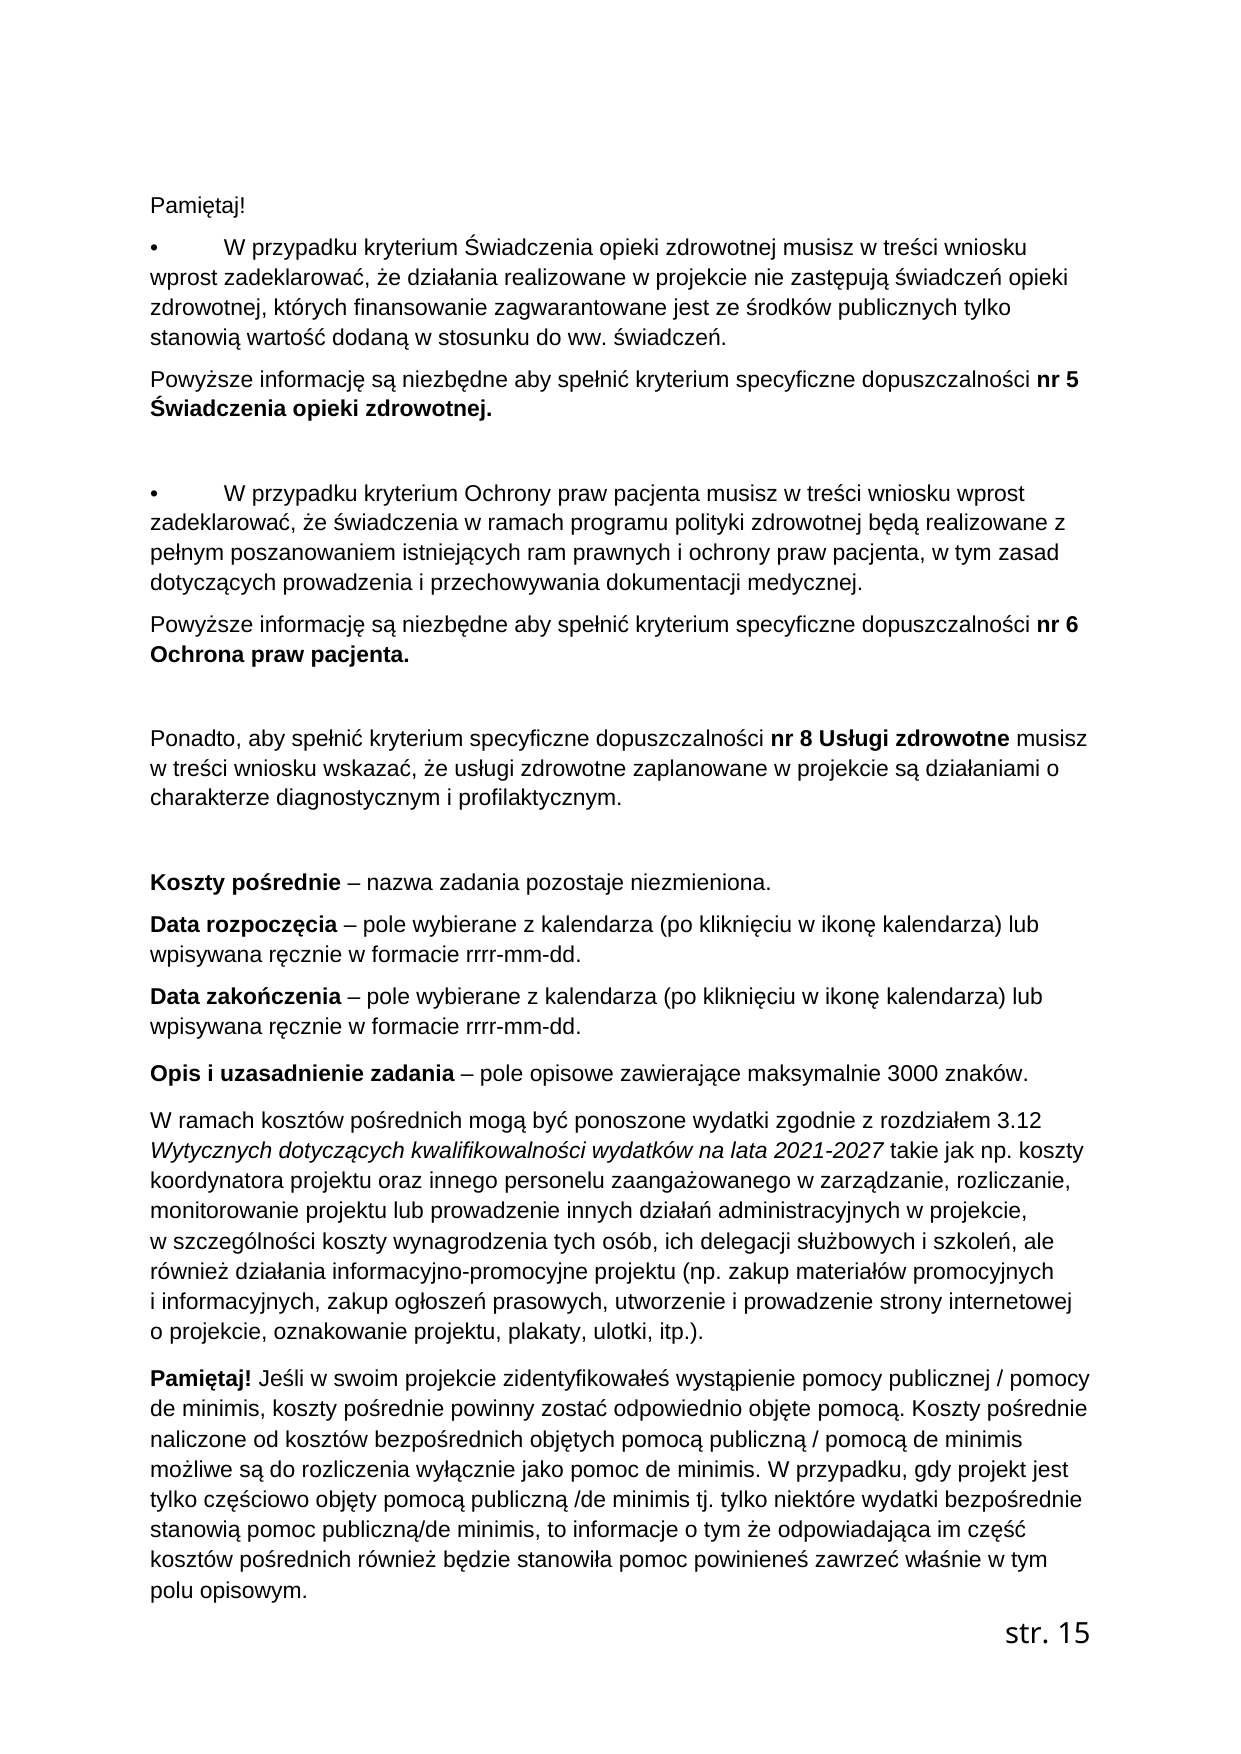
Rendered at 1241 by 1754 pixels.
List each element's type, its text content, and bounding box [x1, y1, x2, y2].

text Powyższe informację są niezbędne aby spełnić kryterium specyficzne dopuszczalności nr 5 Świadczenia opieki zdrowotnej. [150, 366, 1090, 422]
text Koszty pośrednie – nazwa zadania pozostaje niezmieniona. [150, 869, 1090, 895]
text • W przypadku kryterium Świadczenia opieki zdrowotnej musisz w treści wniosku wprost zadeklarować, że działania realizowane w projekcie nie zastępują świadczeń opieki zdrowotnej, których finansowanie zagwarantowane jest ze środków publicznych tylko stanowią wartość dodaną w stosunku do ww. świadczeń. [150, 234, 1090, 350]
text Data rozpoczęcia – pole wybierane z kalendarza (po kliknięciu w ikonę kalendarza) lub wpisywana ręcznie w formacie rrrr-mm-dd. [150, 911, 1090, 967]
text Pamiętaj! [150, 192, 1090, 218]
text Pamiętaj! Jeśli w swoim projekcie zidentyfikowałeś wystąpienie pomocy publicznej / pomocy de minimis, koszty pośrednie powinny zostać odpowiednio objęte pomocą. Koszty pośrednie naliczone od kosztów bezpośrednich objętych pomocą publiczną / pomocą de minimis możliwe są do rozliczenia wyłącznie jako pomoc de minimis. W przypadku, gdy projekt jest tylko częściowo objęty pomocą publiczną /de minimis tj. tylko niektóre wydatki bezpośrednie stanowią pomoc publiczną/de minimis, to informacje o tym że odpowiadająca im część kosztów pośrednich również będzie stanowiła pomoc powinieneś zawrzeć właśnie w tym polu opisowym. [150, 1365, 1090, 1603]
text Ponadto, aby spełnić kryterium specyficzne dopuszczalności nr 8 Usługi zdrowotne musisz w treści wniosku wskazać, że usługi zdrowotne zaplanowane w projekcie są działaniami o charakterze diagnostycznym i profilaktycznym. [150, 725, 1090, 811]
text Powyższe informację są niezbędne aby spełnić kryterium specyficzne dopuszczalności nr 6 Ochrona praw pacjenta. [150, 611, 1090, 667]
text • W przypadku kryterium Ochrony praw pacjenta musisz w treści wniosku wprost zadeklarować, że świadczenia w ramach programu polityki zdrowotnej będą realizowane z pełnym poszanowaniem istniejących ram prawnych i ochrony praw pacjenta, w tym zasad dotyczących prowadzenia i przechowywania dokumentacji medycznej. [150, 480, 1090, 595]
text Data zakończenia – pole wybierane z kalendarza (po kliknięciu w ikonę kalendarza) lub wpisywana ręcznie w formacie rrrr-mm-dd. [150, 983, 1090, 1039]
text W ramach kosztów pośrednich mogą być ponoszone wydatki zgodnie z rozdziałem 3.12 Wytycznych dotyczących kwalifikowalności wydatków na lata 2021-2027 takie jak np. koszty koordynatora projektu oraz innego personelu zaangażowanego w zarządzanie, rozliczanie, monitorowanie projektu lub prowadzenie innych działań administracyjnych w projekcie, w szczególności koszty wynagrodzenia tych osób, ich delegacji służbowych i szkoleń, ale również działania informacyjno-promocyjne projektu (np. zakup materiałów promocyjnych i informacyjnych, zakup ogłoszeń prasowych, utworzenie i prowadzenie strony internetowej o projekcie, oznakowanie projektu, plakaty, ulotki, itp.). [150, 1107, 1090, 1344]
text Opis i uzasadnienie zadania – pole opisowe zawierające maksymalnie 3000 znaków. [150, 1060, 1090, 1086]
